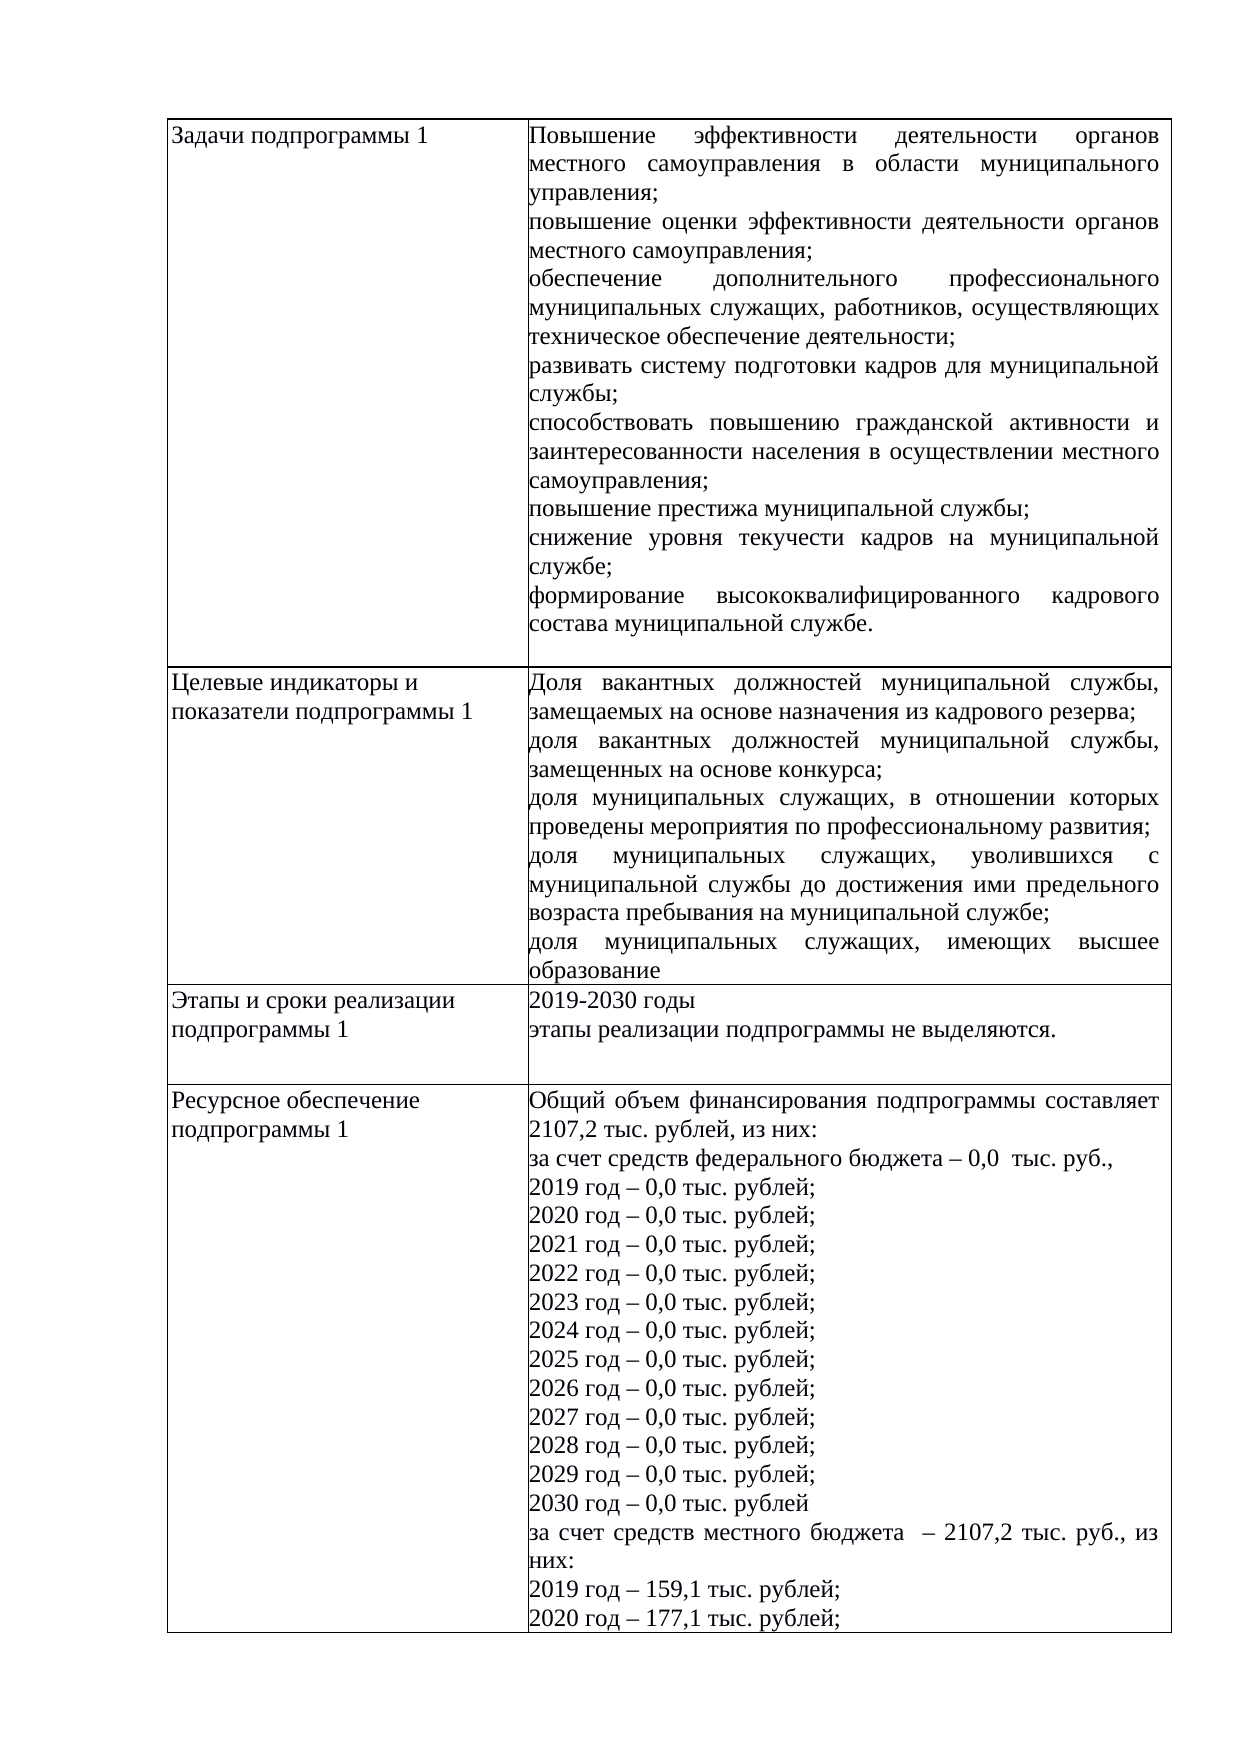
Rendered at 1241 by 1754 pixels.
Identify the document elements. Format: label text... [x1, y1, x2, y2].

table_cell Доля вакантных должностей муниципальной службы, замещаемых на основе назначения из кадрового резерва; доля вакантных должностей муниципальной службы, замещенных на основе конкурса; доля муниципальных служащих, в отношении которых проведены мероприятия по профессиональному развития; доля муниципальных служащих, уволившихся с муниципальной службы до достижения ими предельного возраста пребывания на муниципальной службе; доля муниципальных служащих, имеющих высшее образование [529, 668, 1171, 984]
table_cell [168, 1085, 528, 1632]
table_cell 2019-2030 годы этапы реализации подпрограммы не выделяются. [529, 985, 1171, 1084]
table_cell Этапы и сроки реализации подпрограммы 1 [168, 985, 528, 1084]
table_cell Повышение эффективности деятельности органов местного самоуправления в области муниципального управления; повышение оценки эффективности деятельности органов местного самоуправления; обеспечение дополнительного профессионального муниципальных служащих, работников, осуществляющих техническое обеспечение деятельности; развивать систему подготовки кадров для муниципальной службы; способствовать повышению гражданской активности и заинтересованности населения в осуществлении местного самоуправления; повышение престижа муниципальной службы; снижение уровня текучести кадров на муниципальной службе; формирование высококвалифицированного кадрового состава муниципальной службе. [529, 120, 1171, 666]
table_cell Задачи подпрограммы 1 [168, 120, 528, 666]
table_cell Целевые индикаторы и показатели подпрограммы 1 [168, 668, 528, 984]
